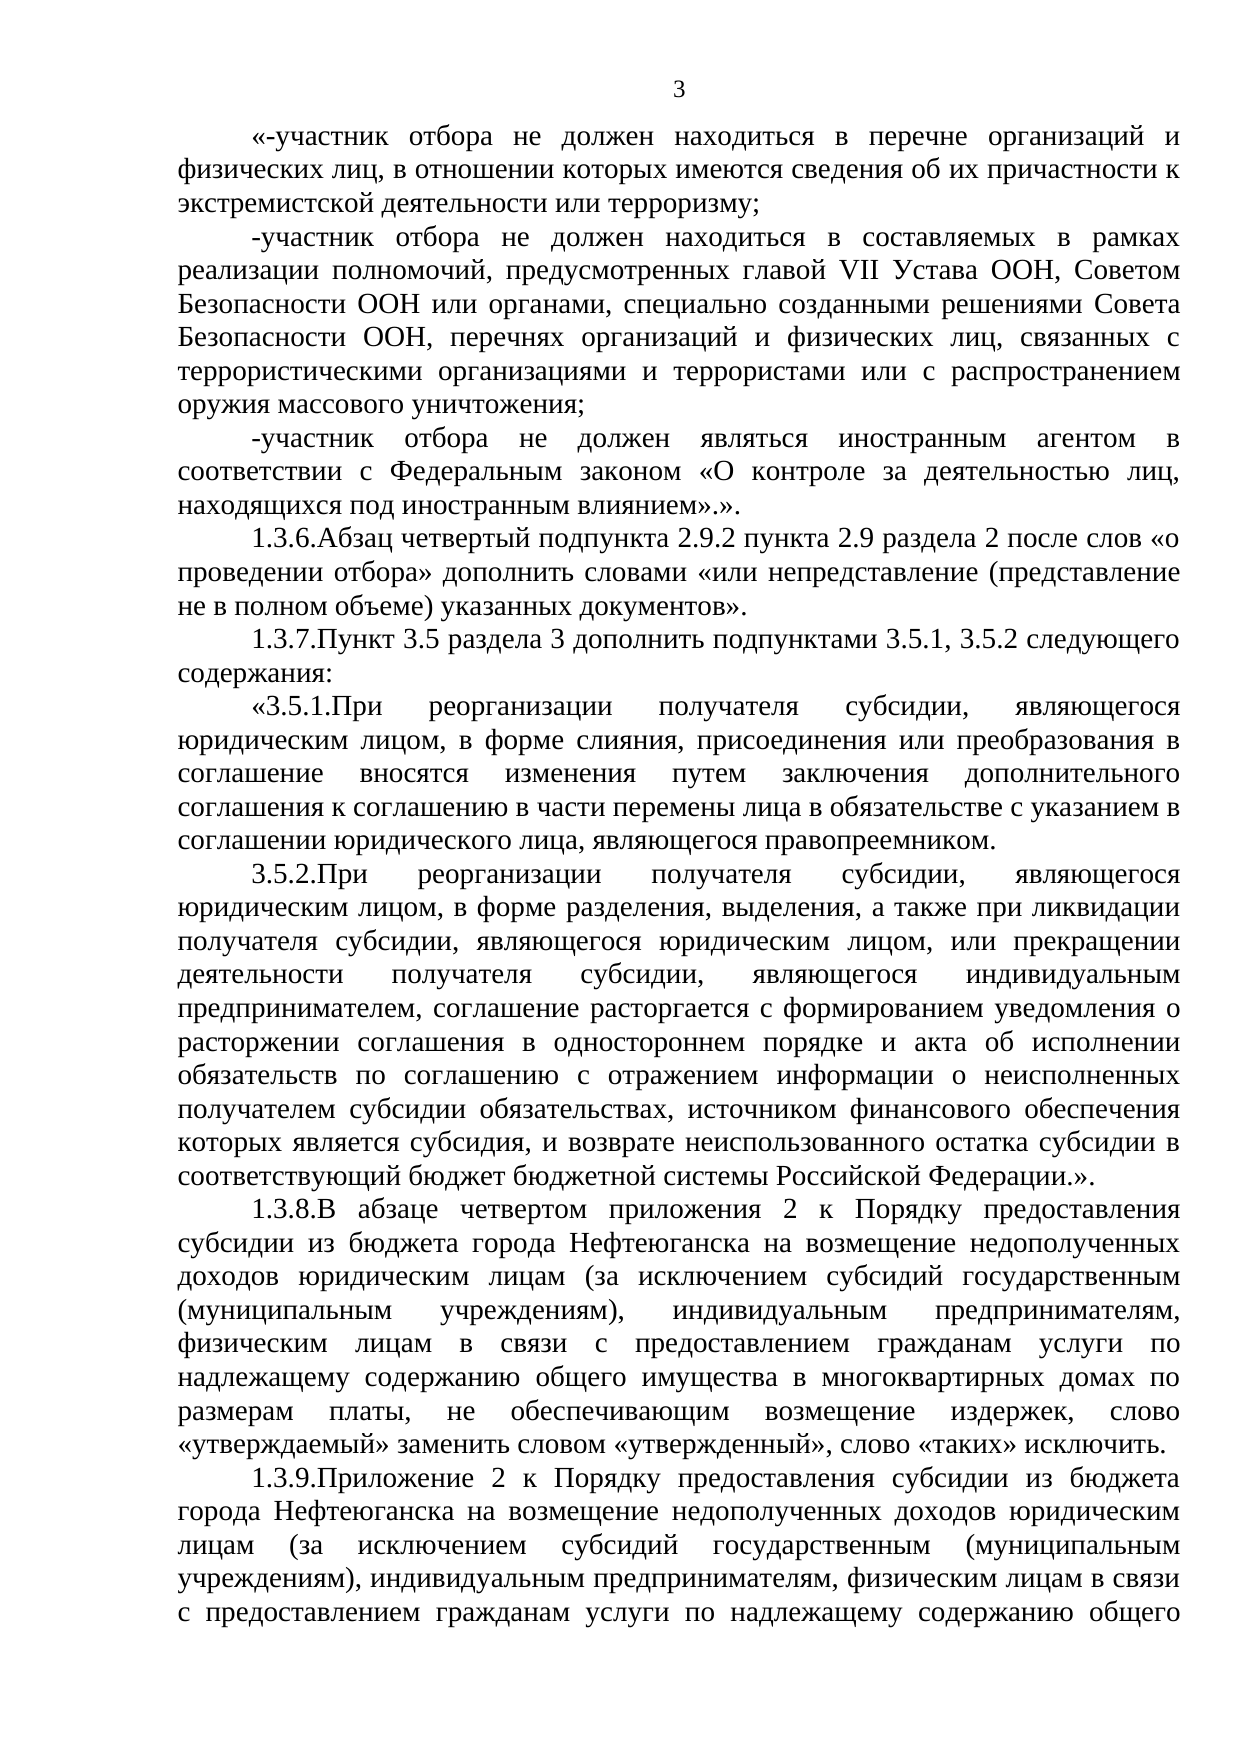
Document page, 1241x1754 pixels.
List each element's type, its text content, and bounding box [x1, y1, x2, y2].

text 1.3.6.Абзац четвертый подпункта 2.9.2 пункта 2.9 раздела 2 после слов «о проведении отбора» дополнить словами «или непредставление (представление не в полном объеме) указанных документов». [177, 521, 1181, 621]
text 1.3.7.Пункт 3.5 раздела 3 дополнить подпунктами 3.5.1, 3.5.2 следующего содержания: [177, 621, 1181, 688]
text -участник отбора не должен находиться в составляемых в рамках реализации полномочий, предусмотренных главой VII Устава ООН, Советом Безопасности ООН или органами, специально созданными решениями Совета Безопасности ООН, перечнях организаций и физических лиц, связанных с террористическими организациями и террористами или с распространением оружия массового уничтожения; [177, 219, 1181, 420]
text «-участник отбора не должен находиться в перечне организаций и физических лиц, в отношении которых имеются сведения об их причастности к экстремистской деятельности или терроризму; [177, 118, 1181, 219]
text 1.3.8.В абзаце четвертом приложения 2 к Порядку предоставления субсидии из бюджета города Нефтеюганска на возмещение недополученных доходов юридическим лицам (за исключением субсидий государственным (муниципальным учреждениям), индивидуальным предпринимателям, физическим лицам в связи с предоставлением гражданам услуги по надлежащему содержанию общего имущества в многоквартирных домах по размерам платы, не обеспечивающим возмещение издержек, слово «утверждаемый» заменить словом «утвержденный», слово «таких» исключить. [177, 1191, 1181, 1460]
text «3.5.1.При реорганизации получателя субсидии, являющегося юридическим лицом, в форме слияния, присоединения или преобразования в соглашение вносятся изменения путем заключения дополнительного соглашения к соглашению в части перемены лица в обязательстве с указанием в соглашении юридического лица, являющегося правопреемником. [177, 688, 1181, 856]
text -участник отбора не должен являться иностранным агентом в соответствии с Федеральным законом «О контроле за деятельностью лиц, находящихся под иностранным влиянием».». [177, 420, 1181, 521]
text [177, 1460, 1181, 1627]
text 3.5.2.При реорганизации получателя субсидии, являющегося юридическим лицом, в форме разделения, выделения, а также при ликвидации получателя субсидии, являющегося юридическим лицом, или прекращении деятельности получателя субсидии, являющегося индивидуальным предпринимателем, соглашение расторгается с формированием уведомления о расторжении соглашения в одностороннем порядке и акта об исполнении обязательств по соглашению с отражением информации о неисполненных получателем субсидии обязательствах, источником финансового обеспечения которых является субсидия, и возврате неиспользованного остатка субсидии в соответствующий бюджет бюджетной системы Российской Федерации.». [177, 856, 1181, 1191]
